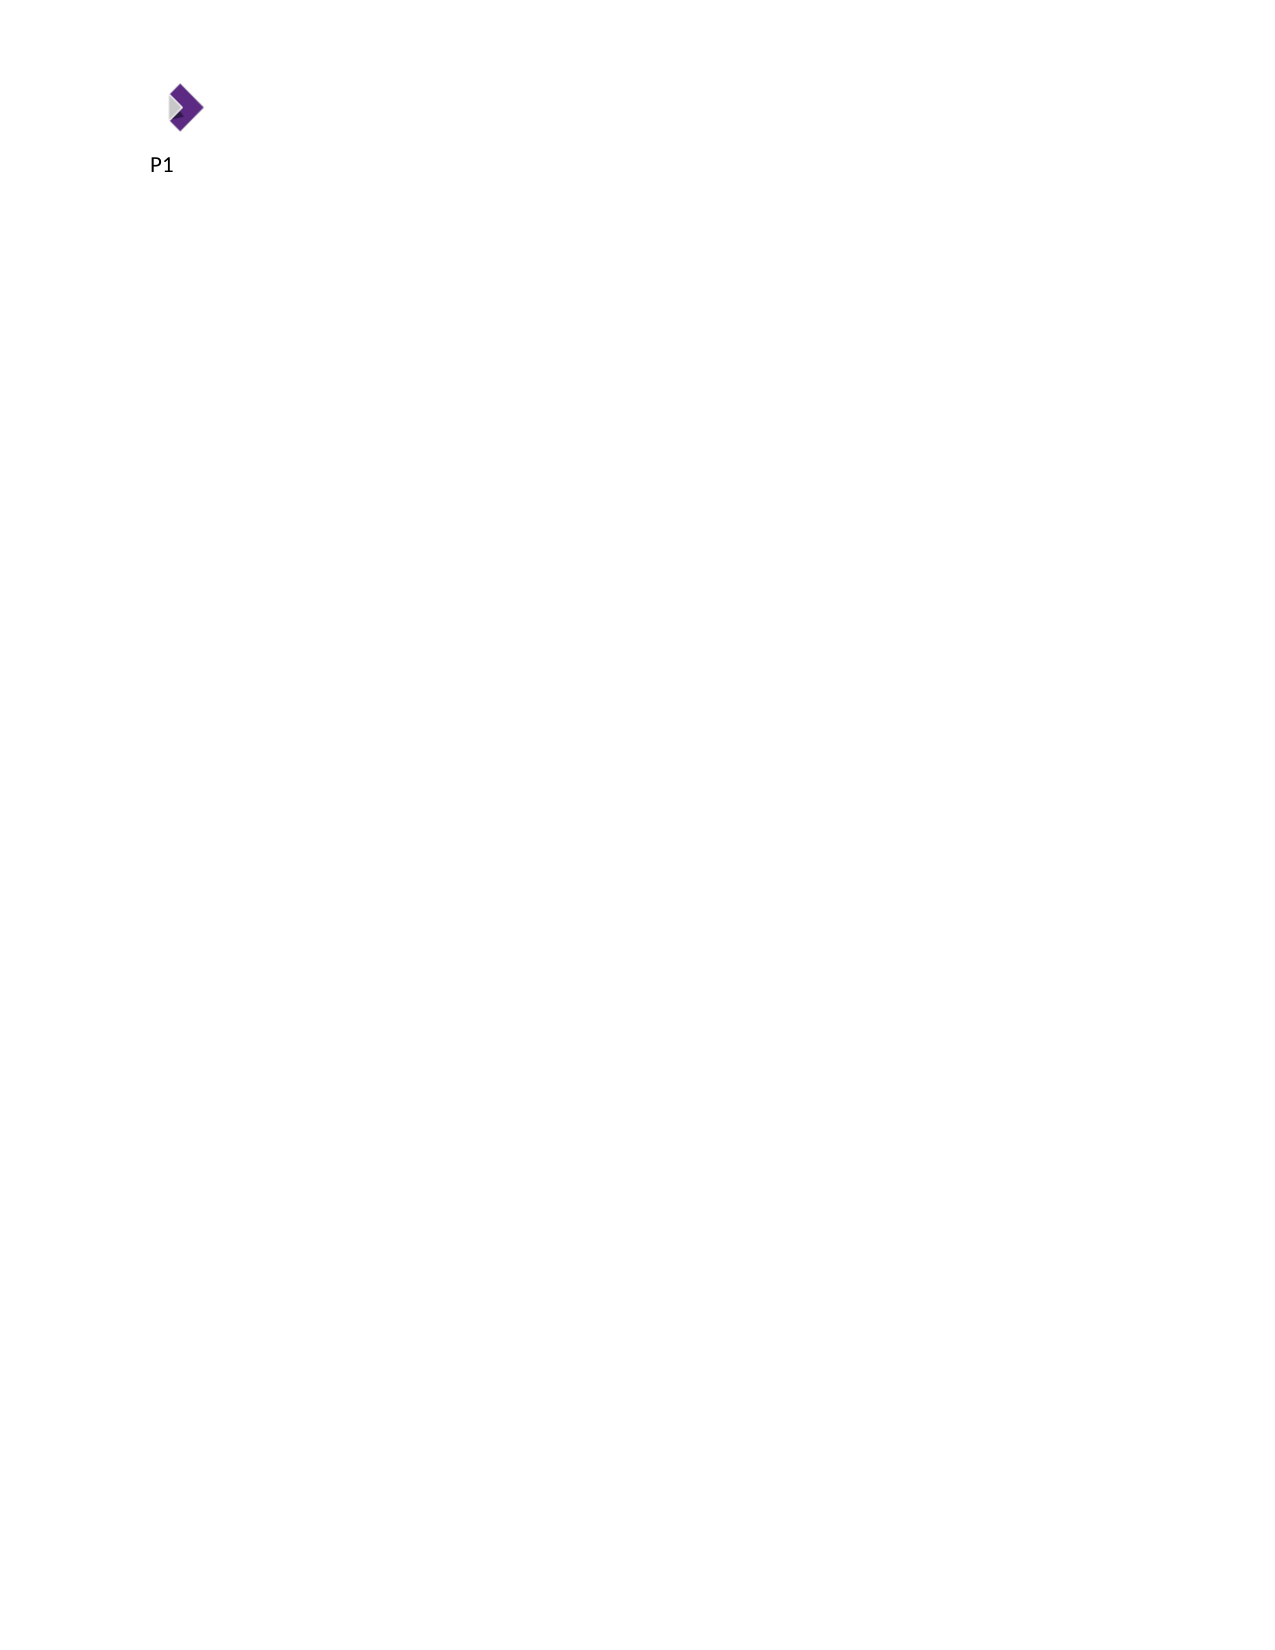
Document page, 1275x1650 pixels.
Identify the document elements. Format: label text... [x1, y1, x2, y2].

text P1 [150, 150, 1125, 178]
